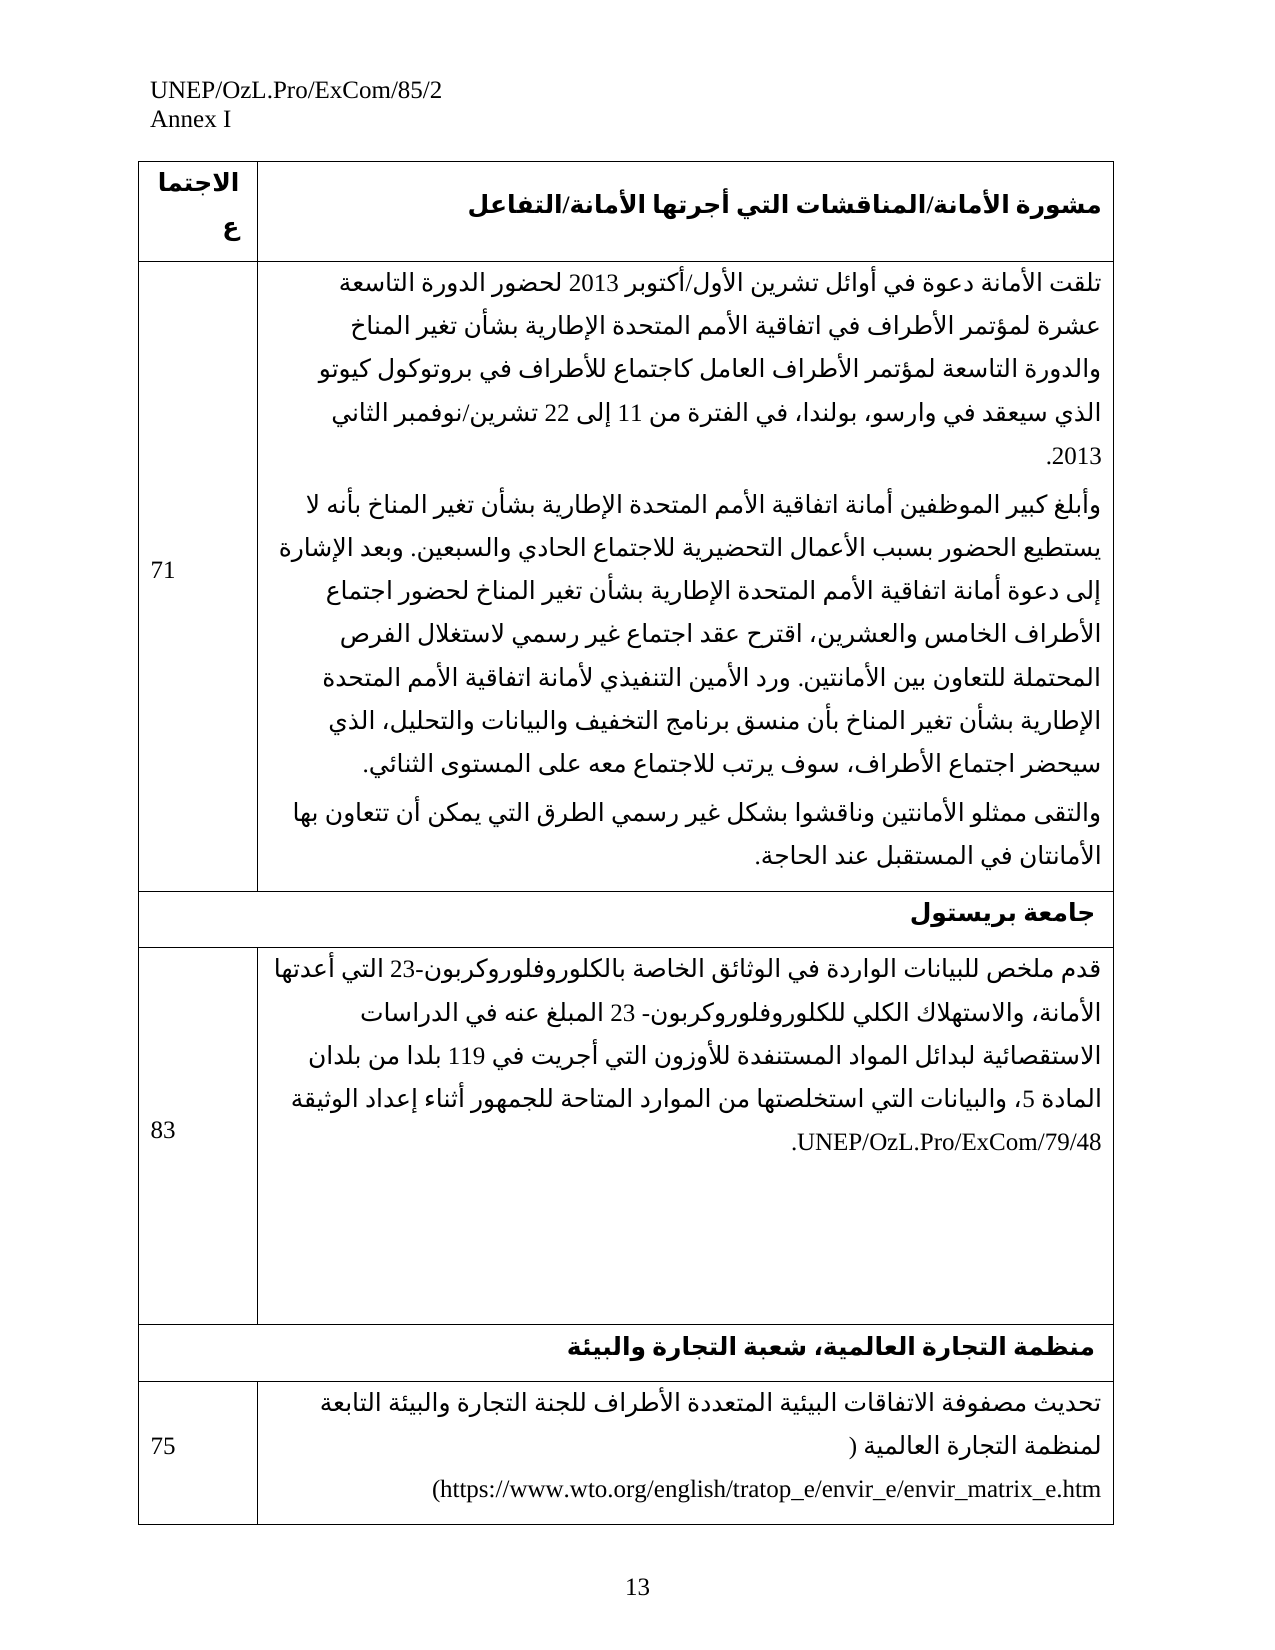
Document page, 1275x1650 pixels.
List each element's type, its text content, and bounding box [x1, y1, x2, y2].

table_cell قدم ملخص للبيانات الواردة في الوثائق الخاصة بالكلوروفلوروكربون-23 التي أعدتها الأمانة، والاستهلاك الكلي للكلوروفلوروكربون- 23 المبلغ عنه في الدراسات الاستقصائية لبدائل المواد المستنفدة للأوزون التي أجريت في 119 بلدا من بلدان المادة 5، والبيانات التي استخلصتها من الموارد المتاحة للجمهور أثناء إعداد الوثيقة UNEP/OzL.Pro/ExCom/79/48. [258, 948, 1113, 1324]
table_cell تحديث مصفوفة الاتفاقات البيئية المتعددة الأطراف للجنة التجارة والبيئة التابعة لمنظمة التجارة العالمية (https://www.wto.org/english/tratop_e/envir_e/envir_matrix_e.htm) [258, 1382, 1113, 1524]
table_cell 71 [139, 262, 257, 891]
table_cell جامعة بريستول [139, 892, 1113, 947]
table_cell 75 [139, 1382, 257, 1524]
table_cell منظمة التجارة العالمية، شعبة التجارة والبيئة [139, 1325, 1113, 1381]
table_cell تلقت الأمانة دعوة في أوائل تشرين الأول/أكتوبر 2013 لحضور الدورة التاسعة عشرة لمؤتمر الأطراف في اتفاقية الأمم المتحدة الإطارية بشأن تغير المناخ والدورة التاسعة لمؤتمر الأطراف العامل كاجتماع للأطراف في بروتوكول كيوتو الذي سيعقد في وارسو، بولندا، في الفترة من 11 إلى 22 تشرين/نوفمبر الثاني 2013. وأبلغ كبير الموظفين أمانة اتفاقية الأمم المتحدة الإطارية بشأن تغير المناخ بأنه لا يستطيع الحضور بسبب الأعمال التحضيرية للاجتماع الحادي والسبعين. وبعد الإشارة إلى دعوة أمانة اتفاقية الأمم المتحدة الإطارية بشأن تغير المناخ لحضور اجتماع الأطراف الخامس والعشرين، اقترح عقد اجتماع غير رسمي لاستغلال الفرص المحتملة للتعاون بين الأمانتين. ورد الأمين التنفيذي لأمانة اتفاقية الأمم المتحدة الإطارية بشأن تغير المناخ بأن منسق برنامج التخفيف والبيانات والتحليل، الذي سيحضر اجتماع الأطراف، سوف يرتب للاجتماع معه على المستوى الثنائي. والتقى ممثلو الأمانتين وناقشوا بشكل غير رسمي الطرق التي يمكن أن تتعاون بها الأمانتان في المستقبل عند الحاجة. [258, 262, 1113, 891]
table_cell 83 [139, 948, 257, 1324]
table_header مشورة الأمانة/المناقشات التي أجرتها الأمانة/التفاعل [258, 162, 1113, 261]
table_header الاجتماع [139, 162, 257, 261]
